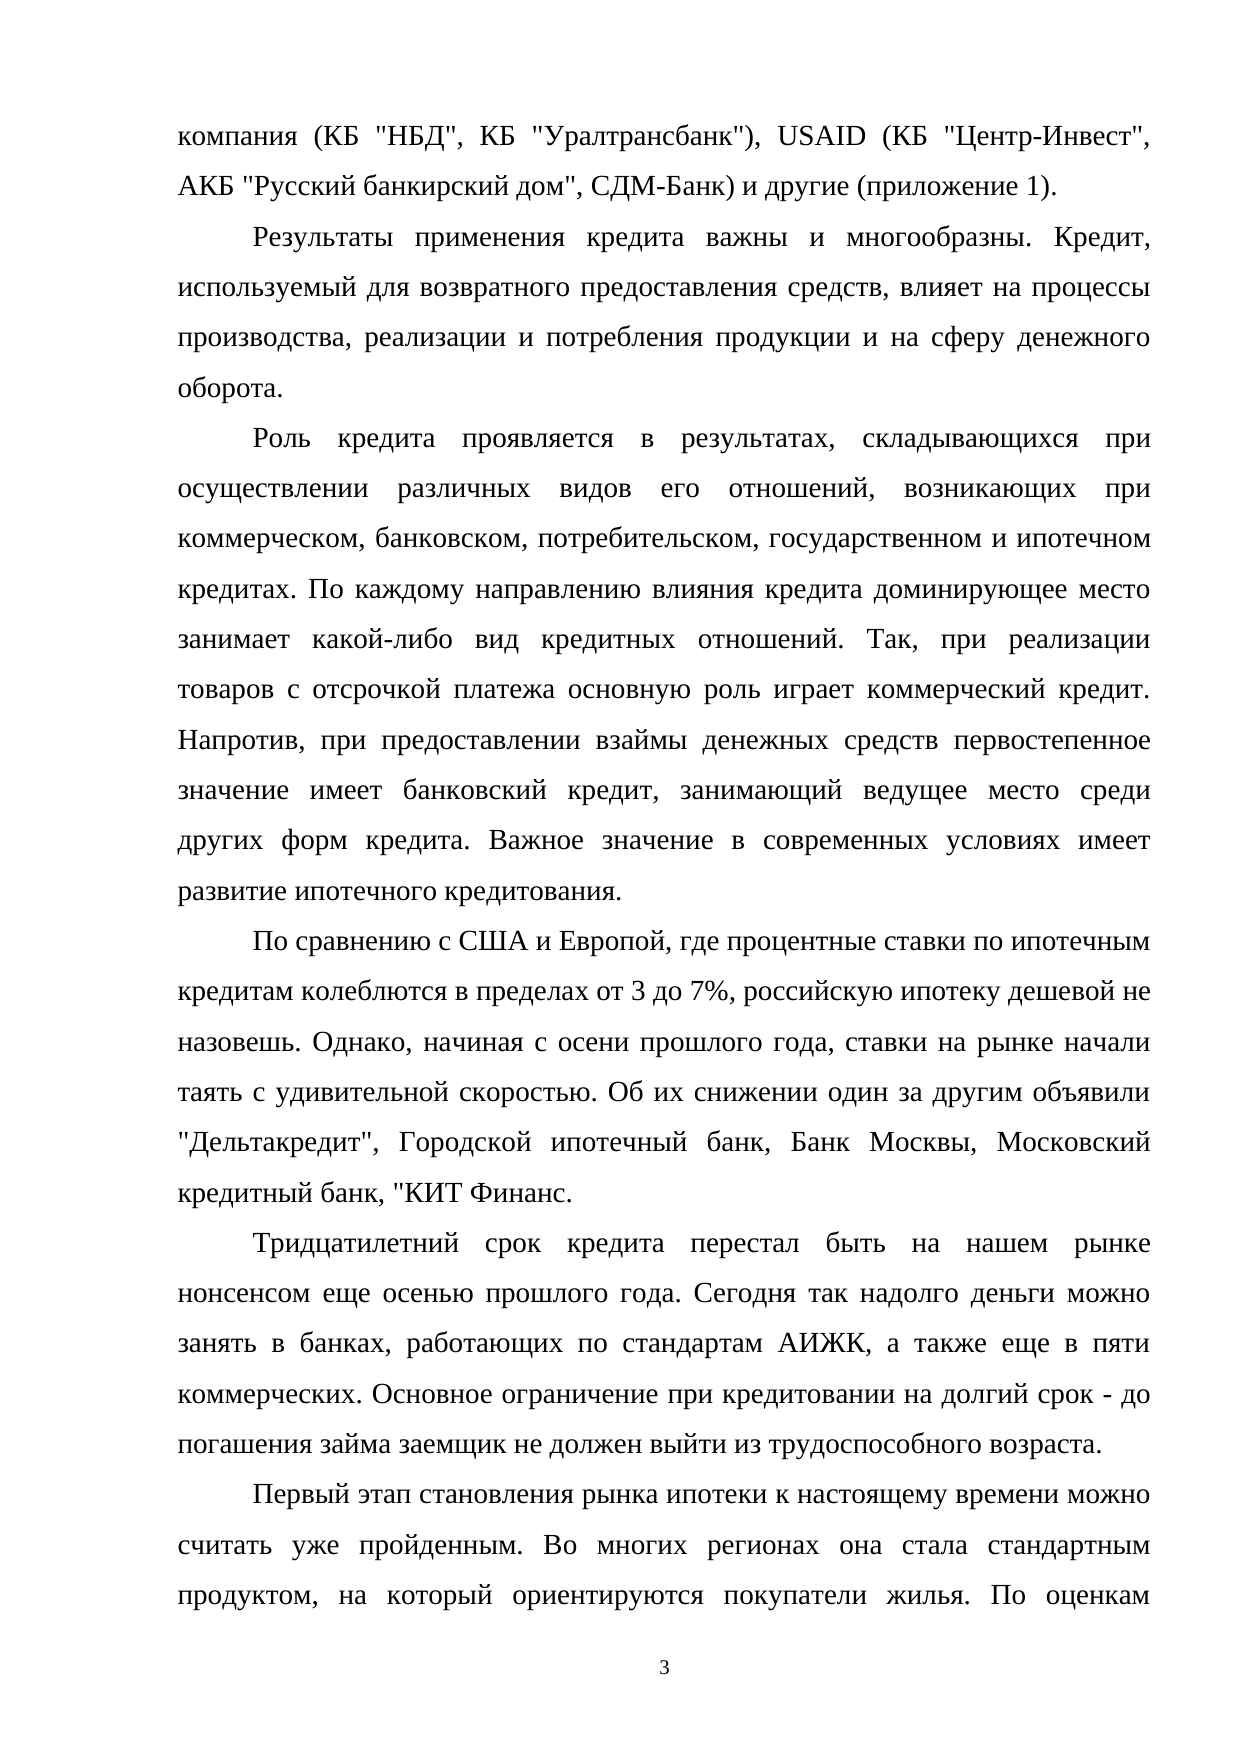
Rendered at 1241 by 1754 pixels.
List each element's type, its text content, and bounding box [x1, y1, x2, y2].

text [177, 118, 1152, 202]
text Результаты применения кредита важны и многообразны. Кредит, используемый для возвратного предоставления средств, влияет на процессы производства, реализации и потребления продукции и на сферу денежного оборота. [177, 219, 1152, 403]
text Роль кредита проявляется в результатах, складывающихся при осуществлении различных видов его отношений, возникающих при коммерческом, банковском, потребительском, государственном и ипотечном кредитах. По каждому направлению влияния кредита доминирующее место занимает какой-либо вид кредитных отношений. Так, при реализации товаров с отсрочкой платежа основную роль играет коммерческий кредит. Напротив, при предоставлении взаймы денежных средств первостепенное значение имеет банковский кредит, занимающий ведущее место среди других форм кредита. Важное значение в современных условиях имеет развитие ипотечного кредитования. [177, 420, 1152, 906]
text По сравнению с США и Европой, где процентные ставки по ипотечным кредитам колеблются в пределах от 3 до 7%, российскую ипотеку дешевой не назовешь. Однако, начиная с осени прошлого года, ставки на рынке начали таять с удивительной скоростью. Об их снижении один за другим объявили "Дельтакредит", Городской ипотечный банк, Банк Москвы, Московский кредитный банк, "КИТ Финанс. [177, 923, 1152, 1208]
text Тридцатилетний срок кредита перестал быть на нашем рынке нонсенсом еще осенью прошлого года. Сегодня так надолго деньги можно занять в банках, работающих по стандартам АИЖК, а также еще в пяти коммерческих. Основное ограничение при кредитовании на долгий срок - до погашения займа заемщик не должен выйти из трудоспособного возраста. [177, 1225, 1152, 1460]
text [177, 1477, 1152, 1611]
